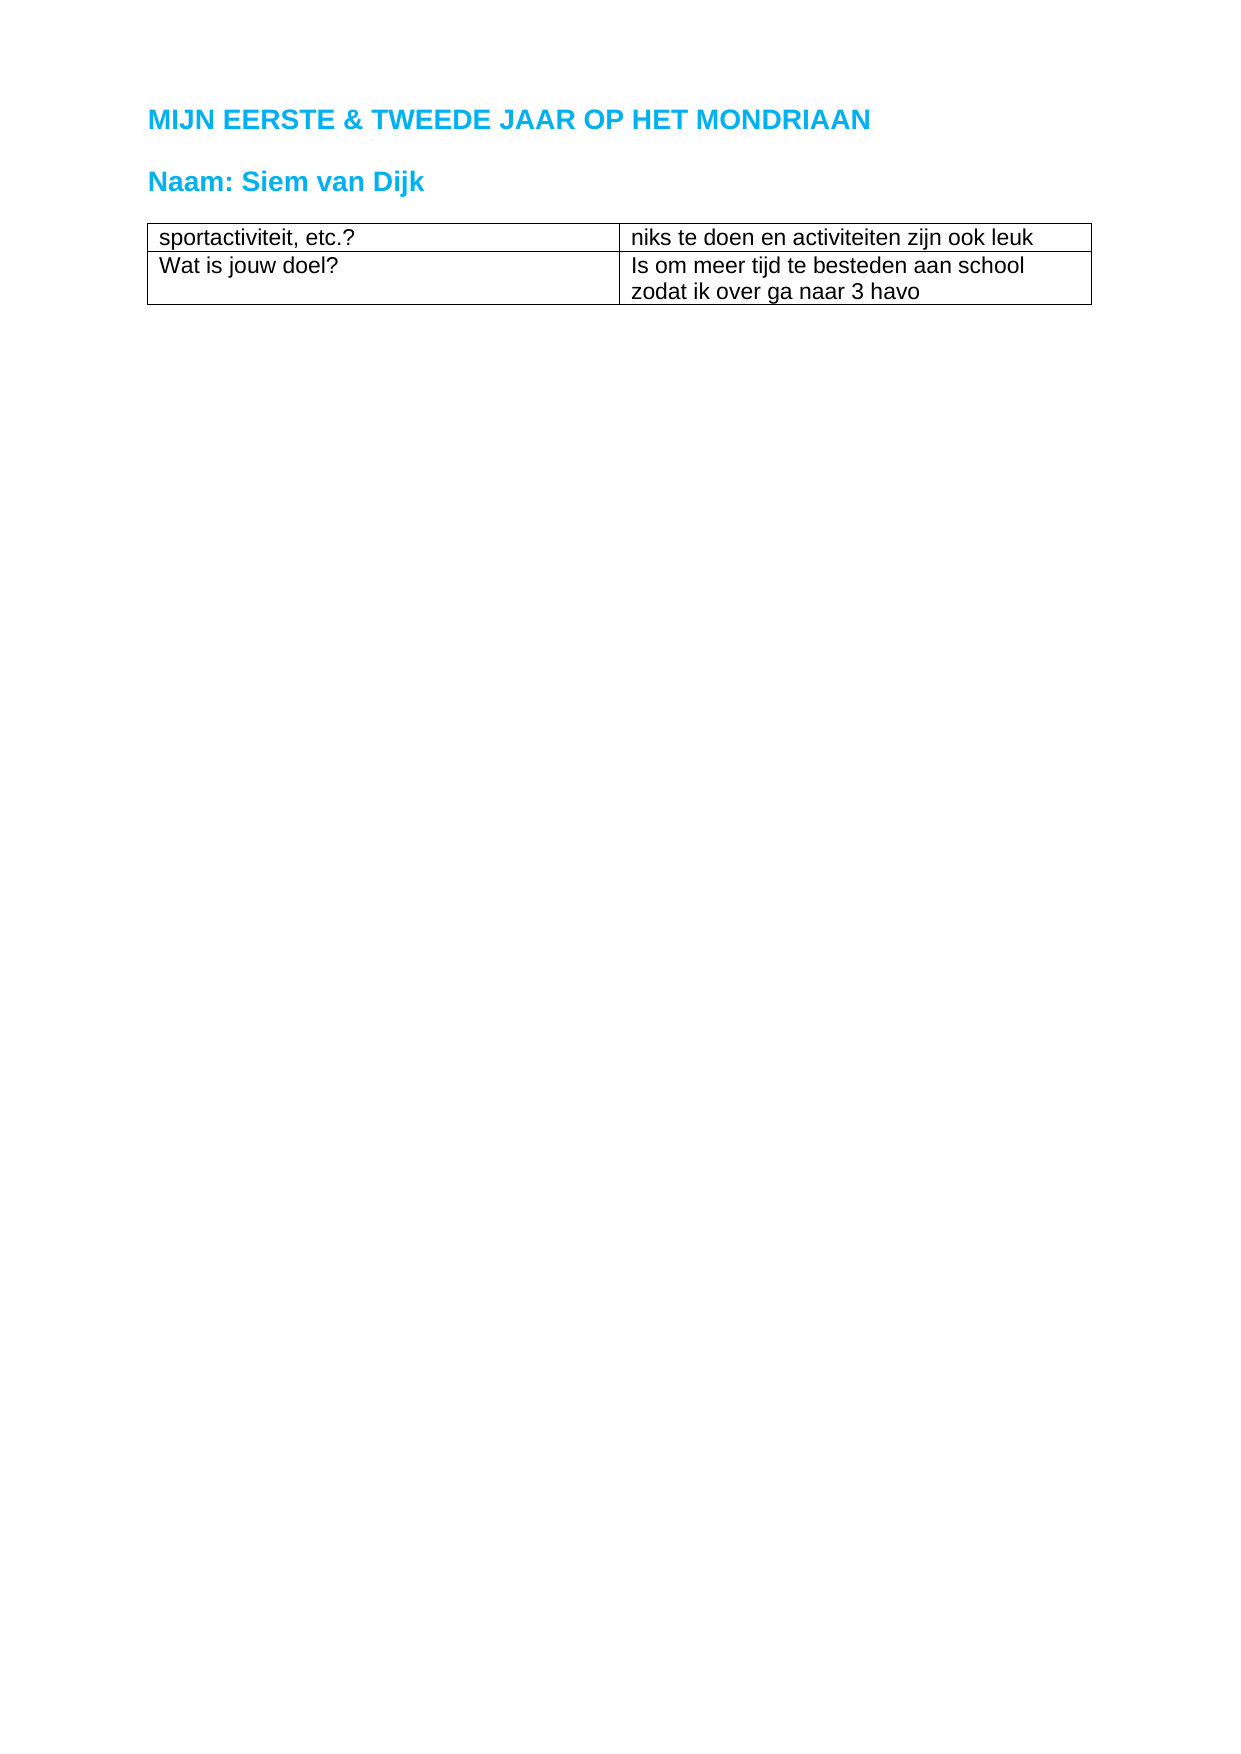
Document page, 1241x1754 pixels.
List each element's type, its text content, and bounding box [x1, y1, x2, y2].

table_cell Wat is jouw doel? [148, 252, 619, 304]
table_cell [620, 224, 1091, 251]
table_cell Is om meer tijd te besteden aan school zodat ik over ga naar 3 havo [620, 252, 1091, 304]
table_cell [148, 224, 619, 251]
